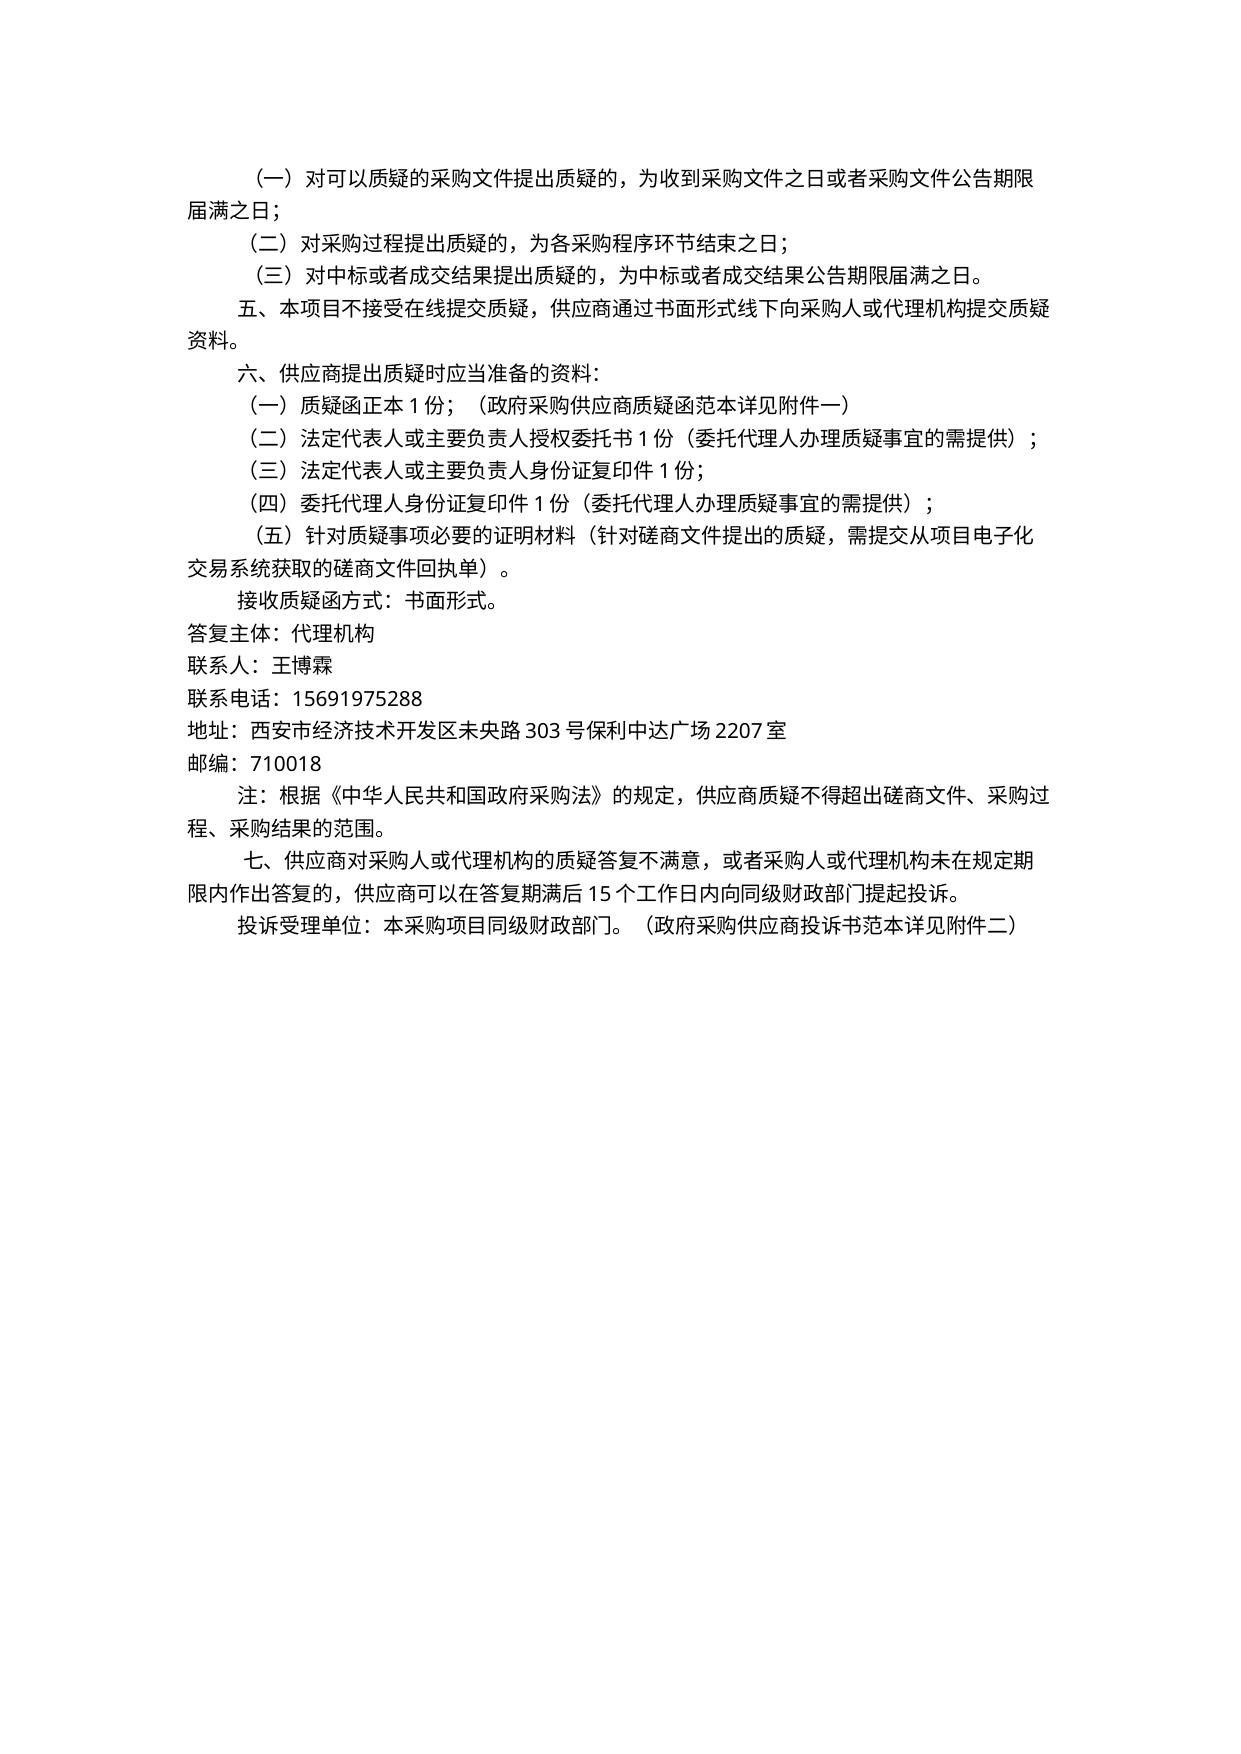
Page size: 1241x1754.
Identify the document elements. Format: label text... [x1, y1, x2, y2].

text （一）质疑函正本1份；（政府采购供应商质疑函范本详见附件一） [187, 389, 1053, 422]
text 五、本项目不接受在线提交质疑，供应商通过书面形式线下向采购人或代理机构提交质疑资料。 [187, 292, 1053, 357]
text 注：根据《中华人民共和国政府采购法》的规定，供应商质疑不得超出磋商文件、采购过程、采购结果的范围。 [187, 779, 1053, 844]
text （四）委托代理人身份证复印件1份（委托代理人办理质疑事宜的需提供）； [187, 487, 1053, 519]
text （二）对采购过程提出质疑的，为各采购程序环节结束之日； [187, 227, 1053, 259]
text 联系人：王博霖 [187, 649, 1053, 682]
text （三）对中标或者成交结果提出质疑的，为中标或者成交结果公告期限届满之日。 [187, 259, 1053, 292]
text 六、供应商提出质疑时应当准备的资料： [187, 357, 1053, 389]
text 接收质疑函方式：书面形式。 [187, 584, 1053, 617]
text 联系电话：15691975288 [187, 682, 1053, 714]
text （五）针对质疑事项必要的证明材料（针对磋商文件提出的质疑，需提交从项目电子化交易系统获取的磋商文件回执单）。 [187, 519, 1053, 584]
text 邮编：710018 [187, 747, 1053, 779]
text 投诉受理单位：本采购项目同级财政部门。（政府采购供应商投诉书范本详见附件二） [187, 909, 1053, 942]
text 地址：西安市经济技术开发区未央路303号保利中达广场2207室 [187, 714, 1053, 747]
text 答复主体：代理机构 [187, 617, 1053, 649]
text 七、供应商对采购人或代理机构的质疑答复不满意，或者采购人或代理机构未在规定期限内作出答复的，供应商可以在答复期满后15个工作日内向同级财政部门提起投诉。 [187, 844, 1053, 909]
text （一）对可以质疑的采购文件提出质疑的，为收到采购文件之日或者采购文件公告期限届满之日； [187, 162, 1053, 227]
text （二）法定代表人或主要负责人授权委托书1份（委托代理人办理质疑事宜的需提供）； [187, 422, 1053, 454]
text （三）法定代表人或主要负责人身份证复印件1份； [187, 454, 1053, 487]
